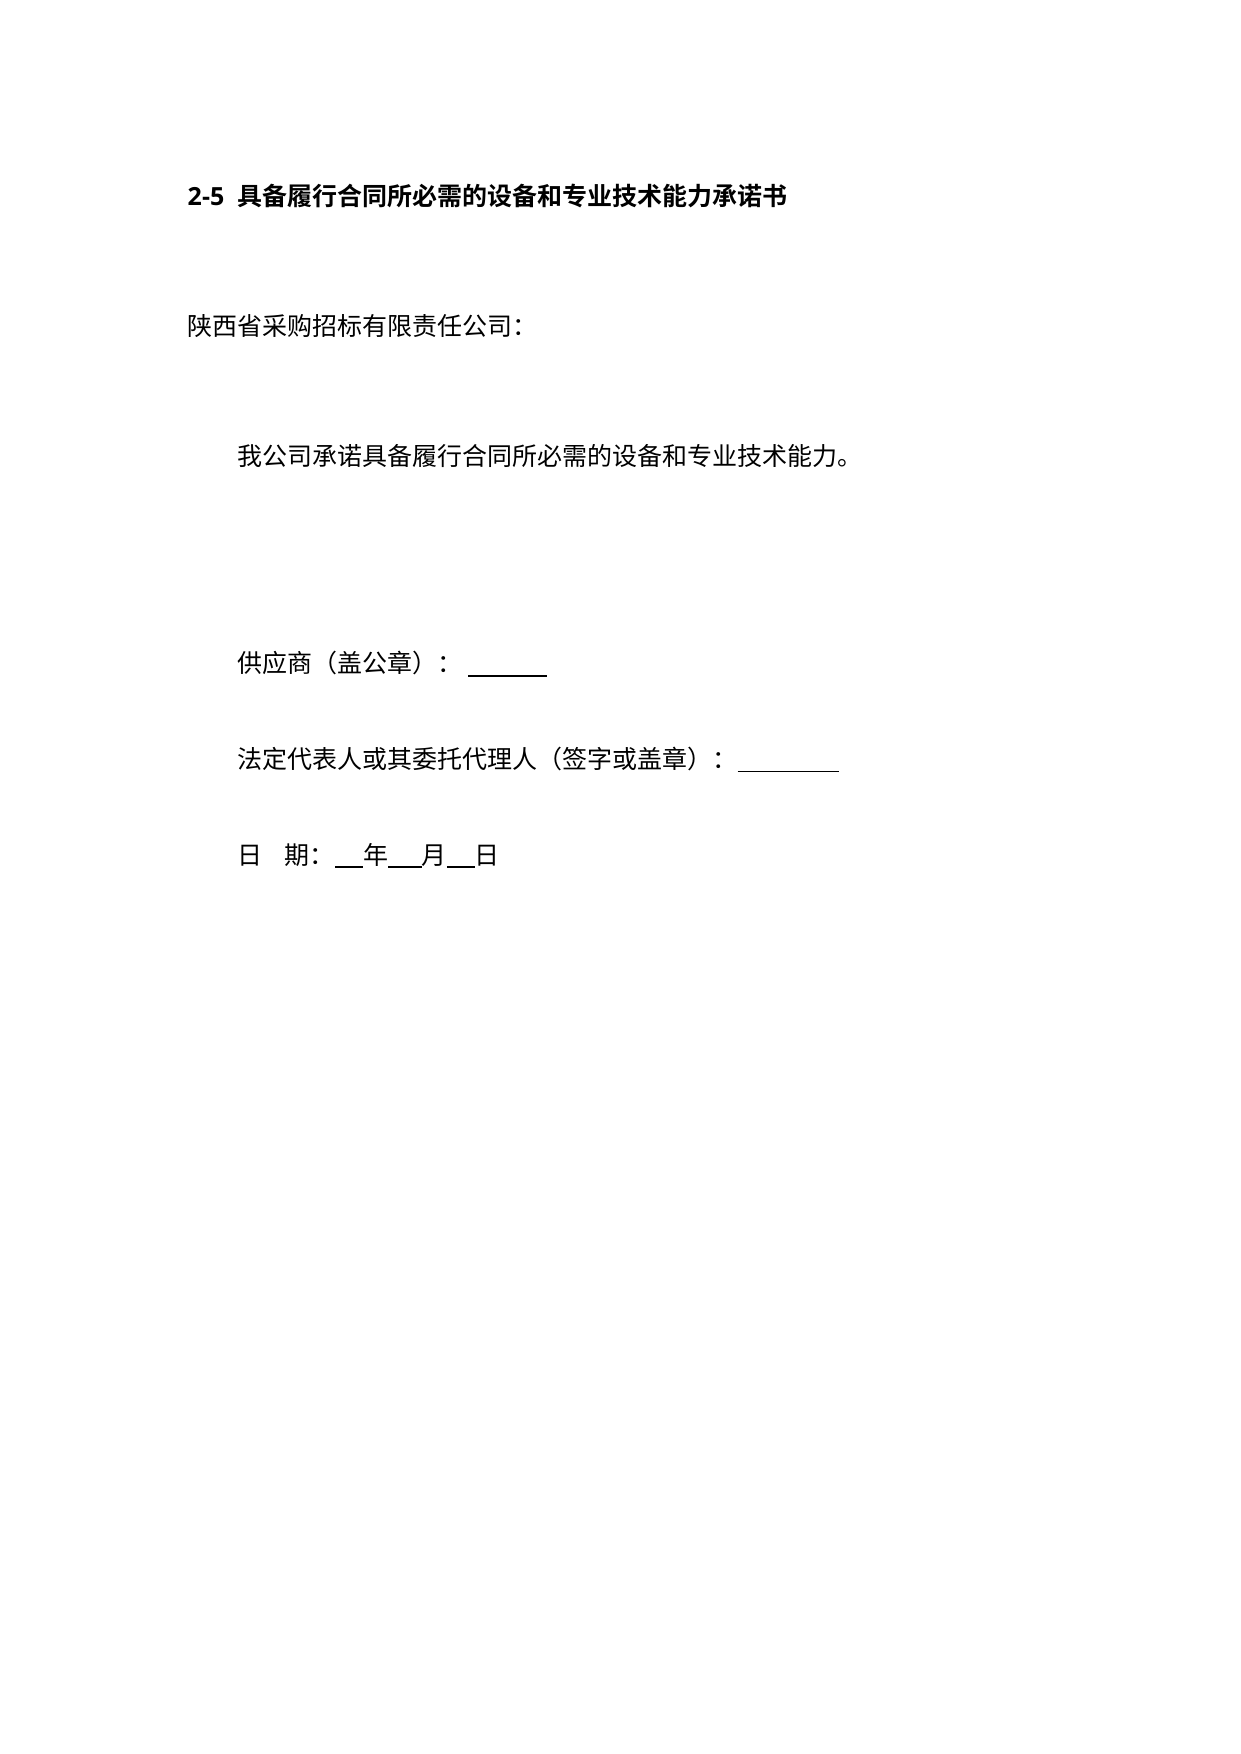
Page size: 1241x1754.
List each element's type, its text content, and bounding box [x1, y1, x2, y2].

text 2-5 具备履行合同所必需的设备和专业技术能力承诺书 [187, 162, 1053, 227]
text 供应商（盖公章）： [187, 629, 1053, 694]
text 我公司承诺具备履行合同所必需的设备和专业技术能力。 [187, 422, 1053, 487]
text 陕西省采购招标有限责任公司： [187, 292, 1053, 357]
text 法定代表人或其委托代理人（签字或盖章）： [187, 725, 1053, 790]
text 日 期： 年 月 日 [187, 821, 1053, 886]
